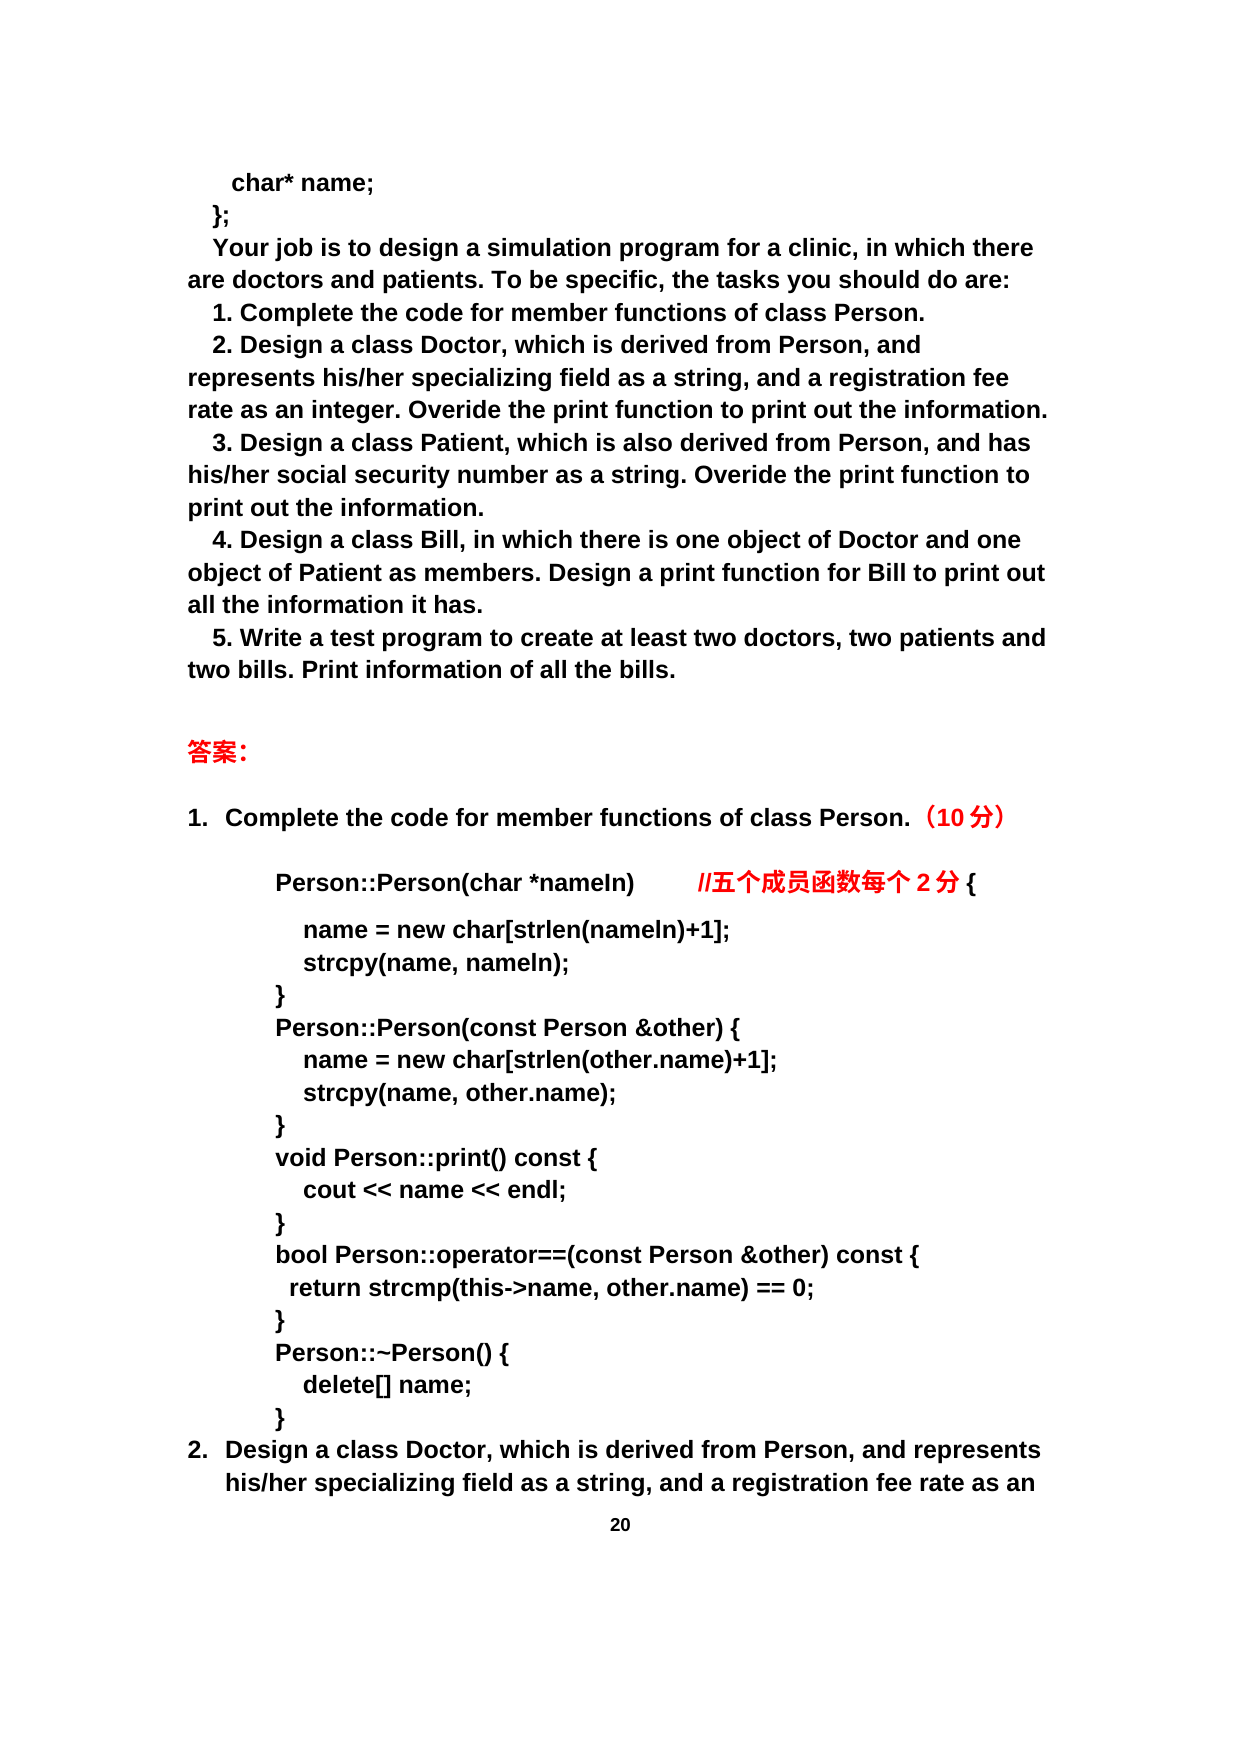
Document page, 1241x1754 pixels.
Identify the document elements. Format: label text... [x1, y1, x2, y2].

list } [225, 1206, 1053, 1238]
list strcpy(name, other.name); [225, 1076, 1053, 1108]
text 3. Design a class Patient, which is also derived from Person, and has his/her social security number as a string. Overide the print function to print out the information. [187, 426, 1053, 523]
list return strcmp(this->name, other.name) == 0; [225, 1271, 1053, 1303]
text 1. Complete the code for member functions of class Person. [187, 296, 1053, 328]
list Person::~Person() { [225, 1336, 1053, 1368]
text 4. Design a class Bill, in which there is one object of Doctor and one object of Patient as members. Design a print function for Bill to print out all the information it has. [187, 523, 1053, 621]
list } [225, 978, 1053, 1011]
list } [225, 1401, 1053, 1433]
text Your job is to design a simulation program for a clinic, in which there are doctors and patients. To be specific, the tasks you should do are: [187, 231, 1053, 296]
list Person::Person(char *nameIn) //五个成员函数每个2分 { [225, 848, 1053, 913]
text 5. Write a test program to create at least two doctors, two patients and two bills. Print information of all the bills. [187, 621, 1053, 686]
list Person::Person(const Person &other) { [225, 1011, 1053, 1043]
list name = new char[strlen(nameln)+1]; [225, 913, 1053, 946]
list cout << name << endl; [225, 1173, 1053, 1206]
list name = new char[strlen(other.name)+1]; [225, 1043, 1053, 1076]
list bool Person::operator==(const Person &other) const { [225, 1238, 1053, 1271]
list delete[] name; [225, 1368, 1053, 1401]
list strcpy(name, nameln); [225, 946, 1053, 978]
text char* name; [187, 166, 1053, 198]
text 答案： [187, 718, 1053, 783]
list } [225, 1303, 1053, 1336]
list } [225, 1108, 1053, 1141]
text 2. Design a class Doctor, which is derived from Person, and represents his/her specializing field as a string, and a registration fee rate as an integer. Overide the print function to print out the information. [187, 328, 1053, 426]
list Complete the code for member functions of class Person.（10分） [187, 783, 1053, 848]
list void Person::print() const { [225, 1141, 1053, 1173]
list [187, 1433, 1053, 1498]
text }; [187, 198, 1053, 231]
